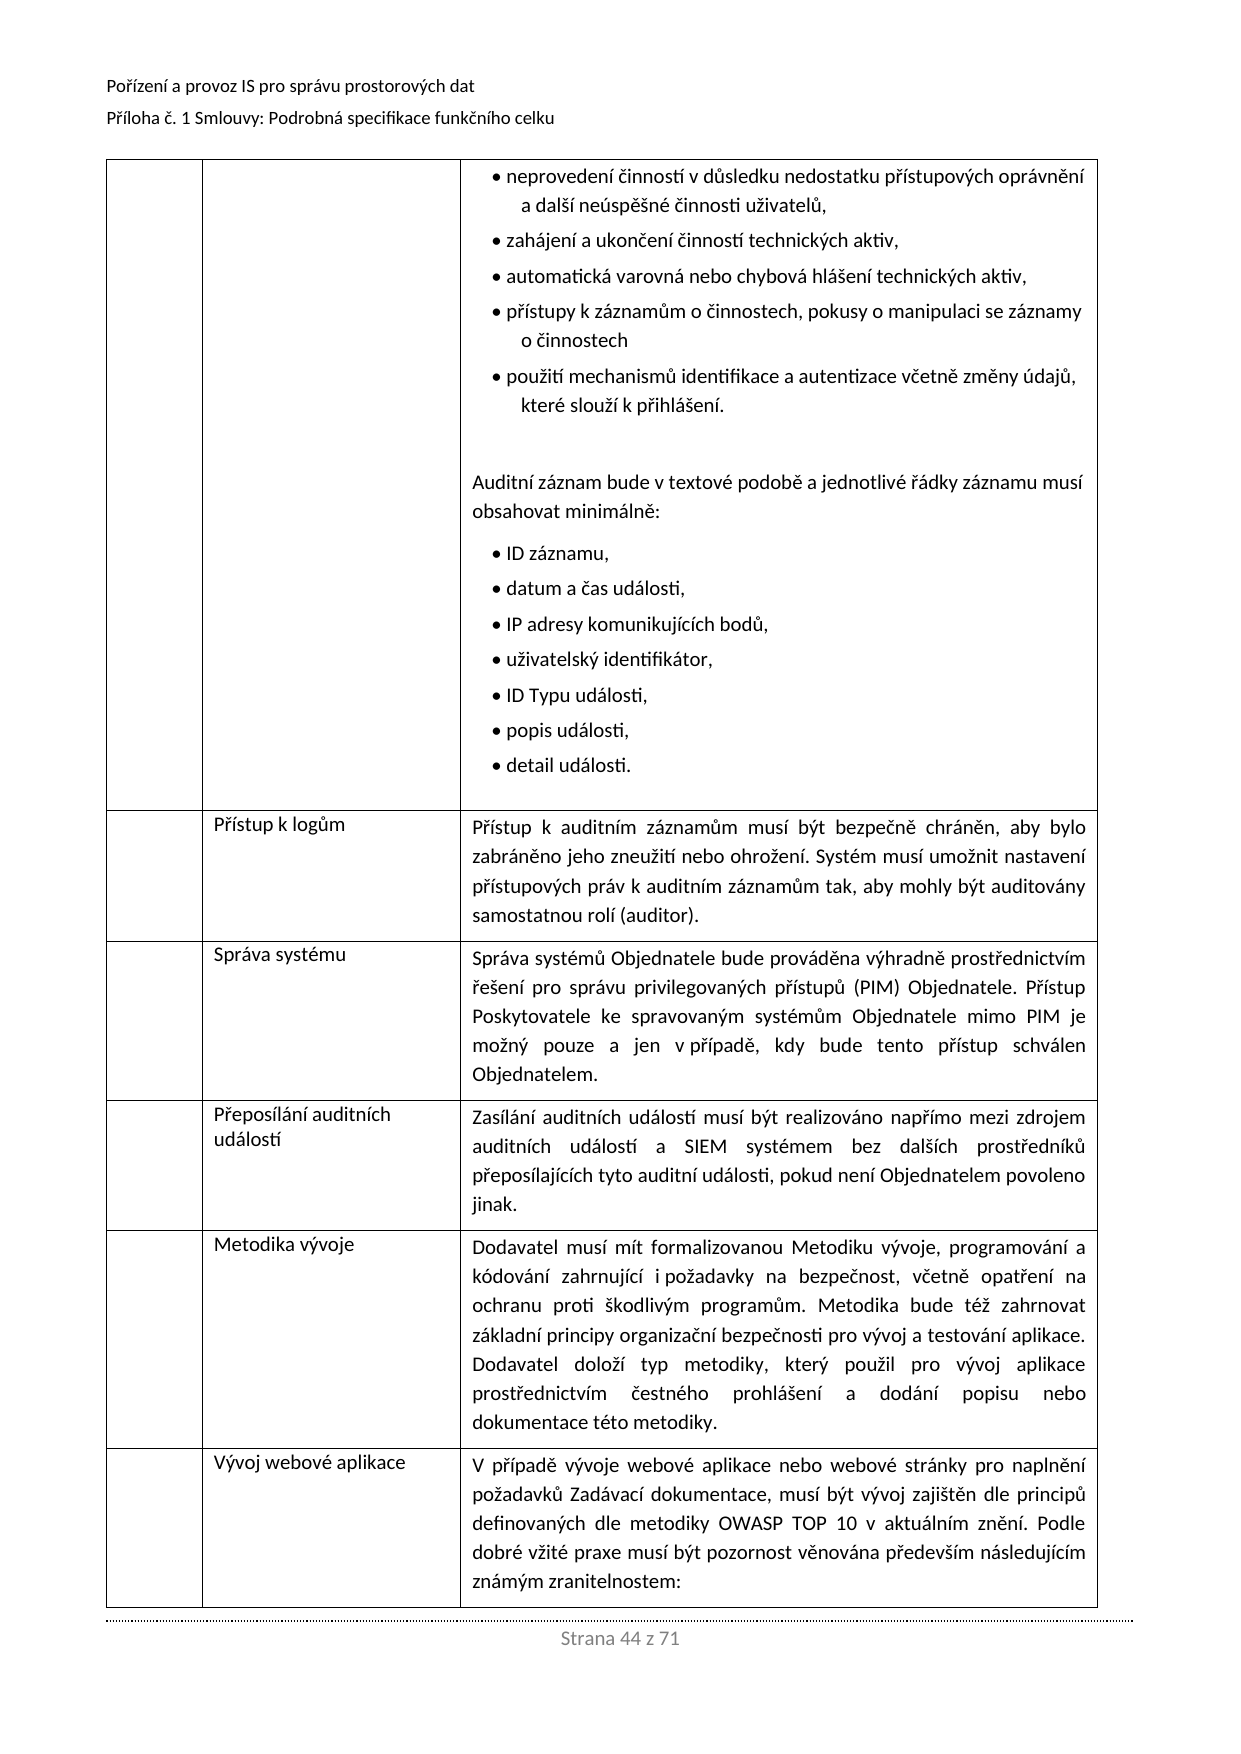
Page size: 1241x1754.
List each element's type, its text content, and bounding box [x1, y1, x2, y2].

table_cell [107, 811, 202, 941]
table_cell [107, 160, 202, 810]
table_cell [203, 1449, 460, 1607]
table_cell [107, 942, 202, 1100]
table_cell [461, 1449, 1097, 1607]
table_cell Přístup k logům [203, 811, 460, 941]
table_cell Dodavatel musí mít formalizovanou Metodiku vývoje, programování a kódování zahrnující i požadavky na bezpečnost, včetně opatření na ochranu proti škodlivým programům. Metodika bude též zahrnovat základní principy organizační bezpečnosti pro vývoj a testování aplikace. Dodavatel doloží typ metodiky, který použil pro vývoj aplikace prostřednictvím čestného prohlášení a dodání popisu nebo dokumentace této metodiky. [461, 1231, 1097, 1448]
table_cell Metodika vývoje [203, 1231, 460, 1448]
table_cell Přístup k auditním záznamům musí být bezpečně chráněn, aby bylo zabráněno jeho zneužití nebo ohrožení. Systém musí umožnit nastavení přístupových práv k auditním záznamům tak, aby mohly být auditovány samostatnou rolí (auditor). [461, 811, 1097, 941]
table_cell Přeposílání auditních událostí [203, 1101, 460, 1230]
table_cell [203, 160, 460, 810]
table_cell Zasílání auditních událostí musí být realizováno napřímo mezi zdrojem auditních událostí a SIEM systémem bez dalších prostředníků přeposílajících tyto auditní události, pokud není Objednatelem povoleno jinak. [461, 1101, 1097, 1230]
table_cell Správa systému [203, 942, 460, 1100]
table_cell [107, 1231, 202, 1448]
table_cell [461, 160, 1097, 810]
table_cell [107, 1101, 202, 1230]
table_cell [107, 1449, 202, 1607]
table_cell Správa systémů Objednatele bude prováděna výhradně prostřednictvím řešení pro správu privilegovaných přístupů (PIM) Objednatele. Přístup Poskytovatele ke spravovaným systémům Objednatele mimo PIM je možný pouze a jen v případě, kdy bude tento přístup schválen Objednatelem. [461, 942, 1097, 1100]
